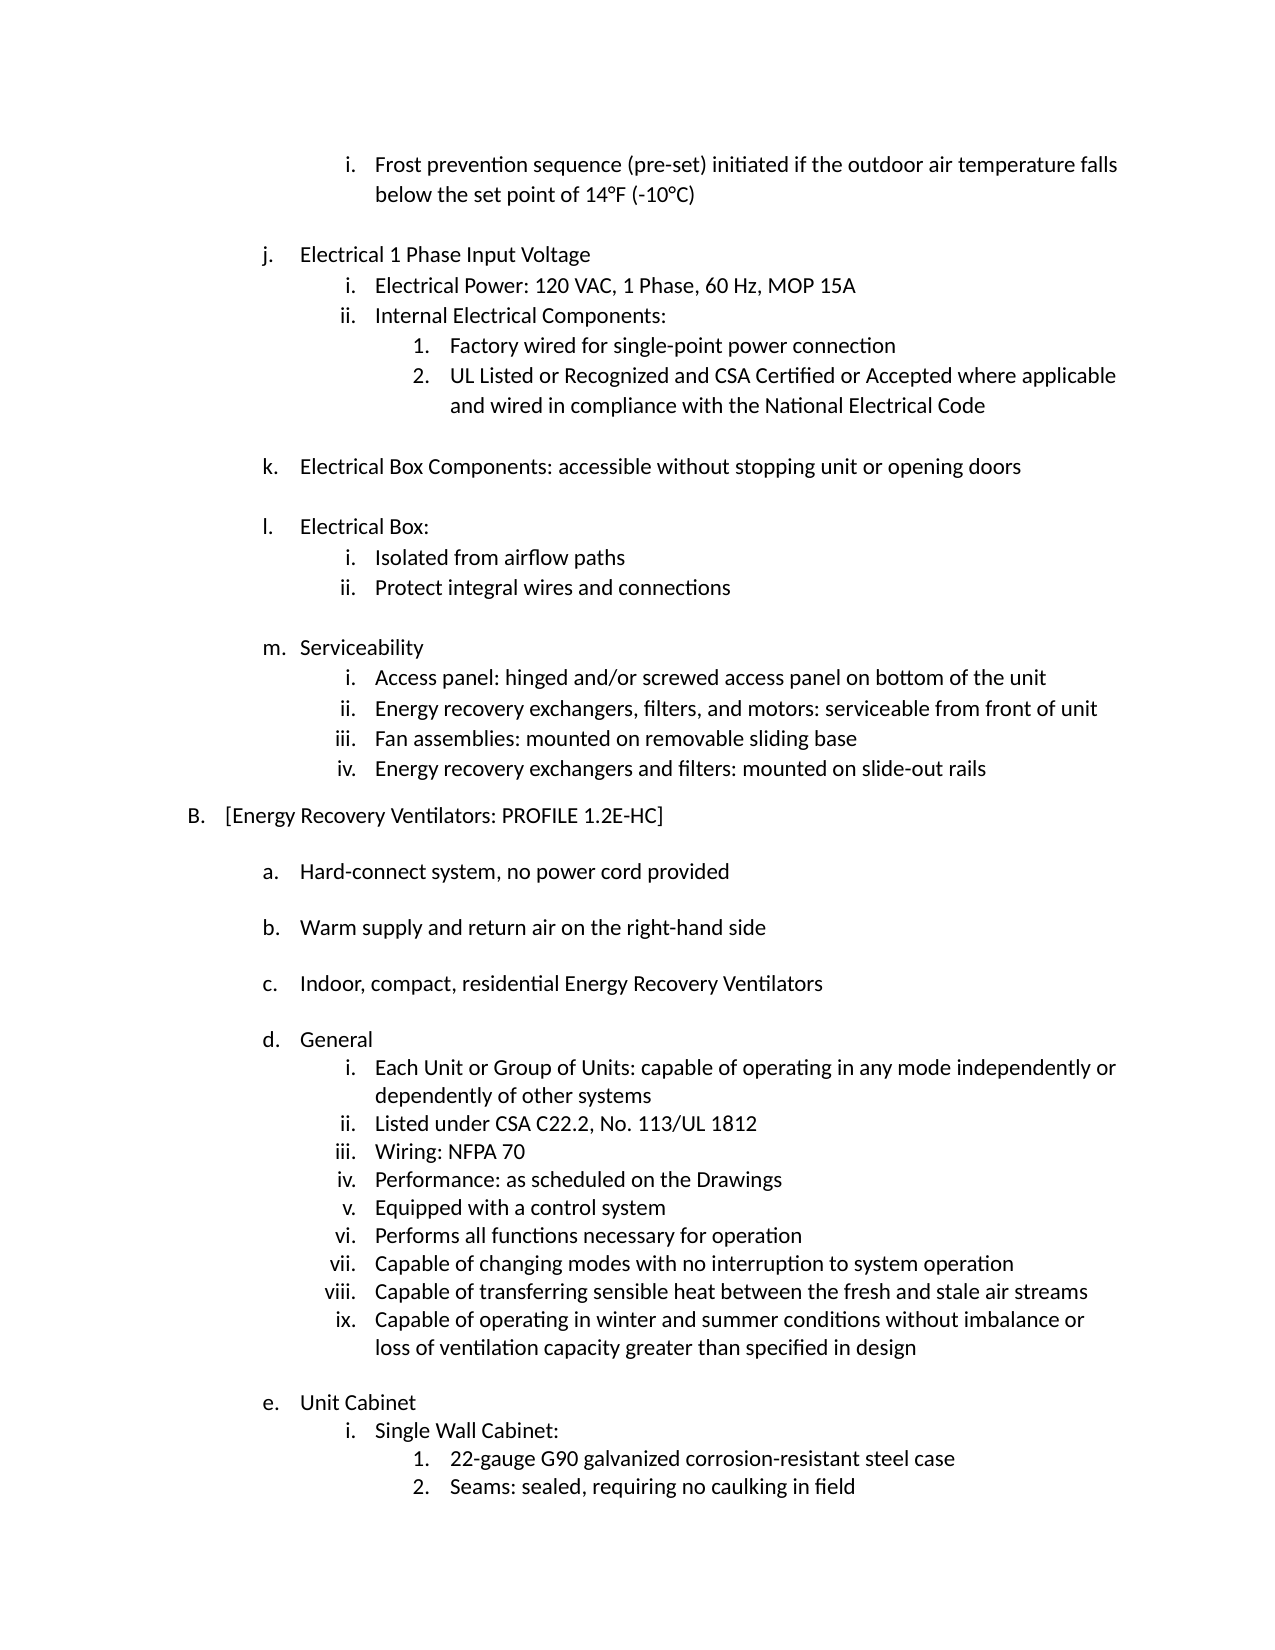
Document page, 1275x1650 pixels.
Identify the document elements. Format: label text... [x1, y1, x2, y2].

list Warm supply and return air on the right-hand side [262, 913, 1125, 969]
list Protect integral wires and connections [356, 573, 1125, 631]
subtitle Single Wall Cabinet: [356, 1416, 1125, 1444]
list Energy recovery exchangers, filters, and motors: serviceable from front of unit [356, 694, 1125, 722]
list Electrical Power: 120 VAC, 1 Phase, 60 Hz, MOP 15A [356, 271, 1125, 299]
subtitle Listed under CSA C22.2, No. 113/UL 1812 [356, 1109, 1125, 1137]
subtitle Wiring: NFPA 70 [356, 1137, 1125, 1165]
list Indoor, compact, residential Energy Recovery Ventilators [262, 969, 1125, 997]
subtitle Equipped with a control system [356, 1193, 1125, 1221]
subtitle Seams: sealed, requiring no caulking in field [412, 1472, 1125, 1500]
subtitle Capable of changing modes with no interruption to system operation [356, 1249, 1125, 1277]
list Isolated from airflow paths [356, 543, 1125, 571]
list Electrical 1 Phase Input Voltage [262, 241, 1125, 269]
list Hard-connect system, no power cord provided [262, 857, 1125, 885]
list Electrical Box Components: accessible without stopping unit or opening doors [262, 452, 1125, 510]
subtitle 22-gauge G90 galvanized corrosion-resistant steel case [412, 1444, 1125, 1472]
list UL Listed or Recognized and CSA Certified or Accepted where applicable and wired in compliance with the National Electrical Code [412, 361, 1125, 450]
list Fan assemblies: mounted on removable sliding base [356, 724, 1125, 752]
list Energy recovery exchangers and filters: mounted on slide-out rails [356, 754, 1125, 782]
subtitle Capable of operating in winter and summer conditions without imbalance or loss of ventilation capacity greater than specified in design [356, 1305, 1125, 1388]
subtitle Each Unit or Group of Units: capable of operating in any mode independently or dependently of other systems [356, 1053, 1125, 1109]
subtitle Performance: as scheduled on the Drawings [356, 1165, 1125, 1193]
list Factory wired for single-point power connection [412, 331, 1125, 359]
list [Energy Recovery Ventilators: PROFILE 1.2E-HC] [187, 801, 1125, 857]
list Access panel: hinged and/or screwed access panel on bottom of the unit [356, 663, 1125, 692]
subtitle Capable of transferring sensible heat between the fresh and stale air streams [356, 1277, 1125, 1305]
list Serviceability [262, 633, 1125, 661]
subtitle Performs all functions necessary for operation [356, 1221, 1125, 1249]
subtitle Unit Cabinet [262, 1388, 1125, 1416]
list Internal Electrical Components: [356, 301, 1125, 329]
list Electrical Box: [262, 512, 1125, 541]
list Frost prevention sequence (pre-set) initiated if the outdoor air temperature falls below the set point of 14°F (-10°C) [356, 150, 1125, 238]
list General [262, 1025, 1125, 1053]
